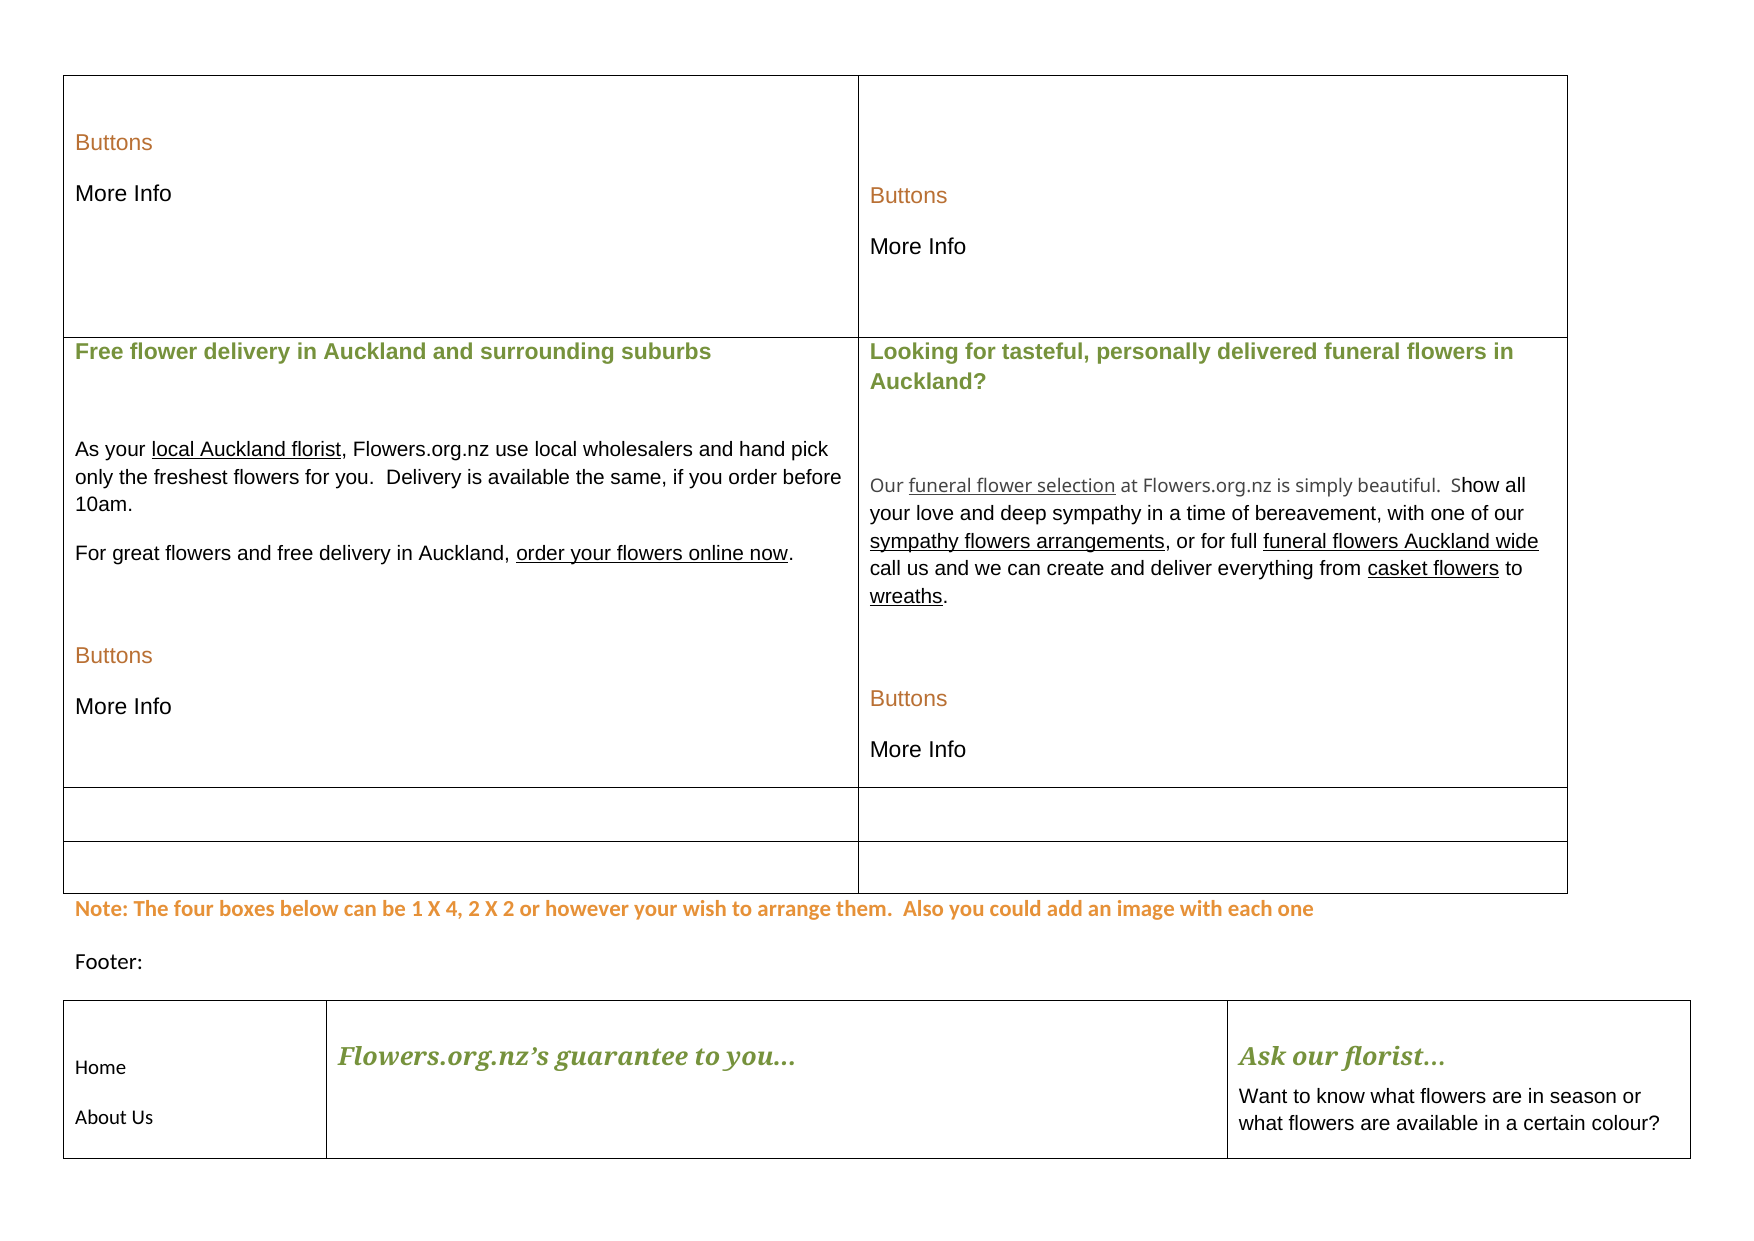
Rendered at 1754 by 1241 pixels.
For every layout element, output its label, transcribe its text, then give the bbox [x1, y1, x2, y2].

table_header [64, 76, 858, 337]
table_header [327, 1001, 1227, 1158]
table_cell [859, 842, 1567, 893]
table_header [64, 1001, 326, 1158]
table_cell [859, 788, 1567, 841]
table_cell Looking for tasteful, personally delivered funeral flowers in Auckland? Our funeral flower selection at Flowers.org.nz is simply beautiful. Show all your love and deep sympathy in a time of bereavement, with one of our sympathy flowers arrangements, or for full funeral flowers Auckland wide call us and we can create and deliver everything from casket flowers to wreaths. Buttons More Info [859, 338, 1567, 787]
text Note: The four boxes below can be 1 X 4, 2 X 2 or however your wish to arrange them. Also you could add an image with each one [75, 894, 1679, 922]
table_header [859, 76, 1567, 337]
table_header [1228, 1001, 1690, 1158]
text Footer: [75, 947, 1679, 975]
table_cell [64, 788, 858, 841]
table_cell Free flower delivery in Auckland and surrounding suburbs As your local Auckland florist, Flowers.org.nz use local wholesalers and hand pick only the freshest flowers for you. Delivery is available the same, if you order before 10am. For great flowers and free delivery in Auckland, order your flowers online now. Buttons More Info [64, 338, 858, 787]
table_cell [64, 842, 858, 893]
